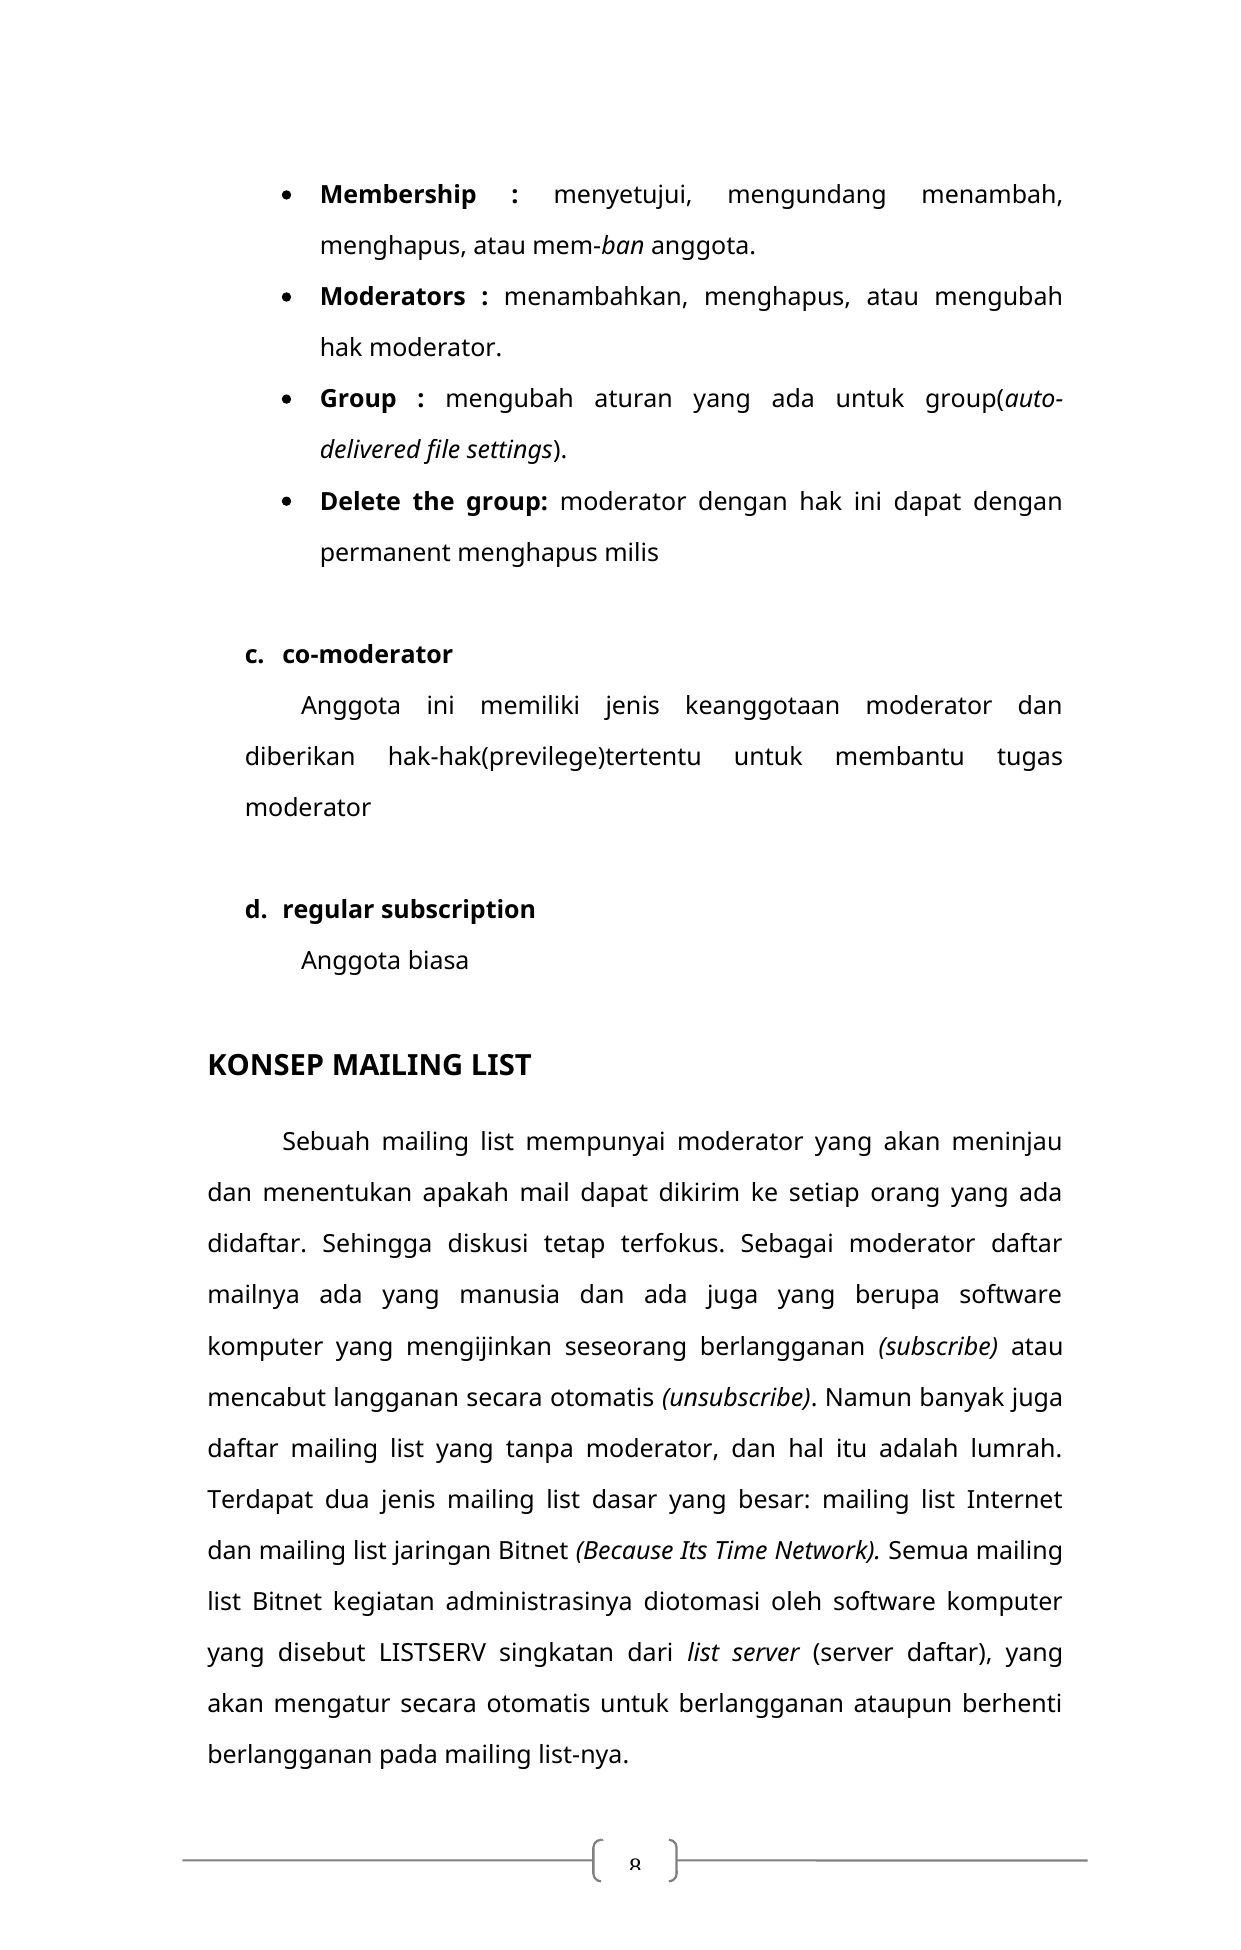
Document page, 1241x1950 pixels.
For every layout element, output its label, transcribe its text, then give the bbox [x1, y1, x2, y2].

text Anggota biasa [244, 943, 1063, 977]
list Group : mengubah aturan yang ada untuk group(auto-delivered file settings). [282, 381, 1063, 466]
text KONSEP MAILING LIST [207, 1045, 1063, 1084]
text Sebuah mailing list mempunyai moderator yang akan meninjau dan menentukan apakah mail dapat dikirim ke setiap orang yang ada didaftar. Sehingga diskusi tetap terfokus. Sebagai moderator daftar mailnya ada yang manusia dan ada juga yang berupa software komputer yang mengijinkan seseorang berlangganan (subscribe) atau mencabut langganan secara otomatis (unsubscribe). Namun banyak juga daftar mailing list yang tanpa moderator, dan hal itu adalah lumrah. Terdapat dua jenis mailing list dasar yang besar: mailing list Internet dan mailing list jaringan Bitnet (Because Its Time Network). Semua mailing list Bitnet kegiatan administrasinya diotomasi oleh software komputer yang disebut LISTSERV singkatan dari list server (server daftar), yang akan mengatur secara otomatis untuk berlangganan ataupun berhenti berlangganan pada mailing list-nya. [207, 1124, 1063, 1771]
list Delete the group: moderator dengan hak ini dapat dengan permanent menghapus milis [282, 483, 1063, 568]
list Moderators : menambahkan, menghapus, atau mengubah hak moderator. [282, 279, 1063, 364]
list co-moderator [244, 636, 1063, 670]
text Anggota ini memiliki jenis keanggotaan moderator dan diberikan hak-hak(previlege)tertentu untuk membantu tugas moderator [244, 687, 1063, 823]
list regular subscription [244, 892, 1063, 926]
list Membership : menyetujui, mengundang menambah, menghapus, atau mem-ban anggota. [282, 177, 1063, 262]
